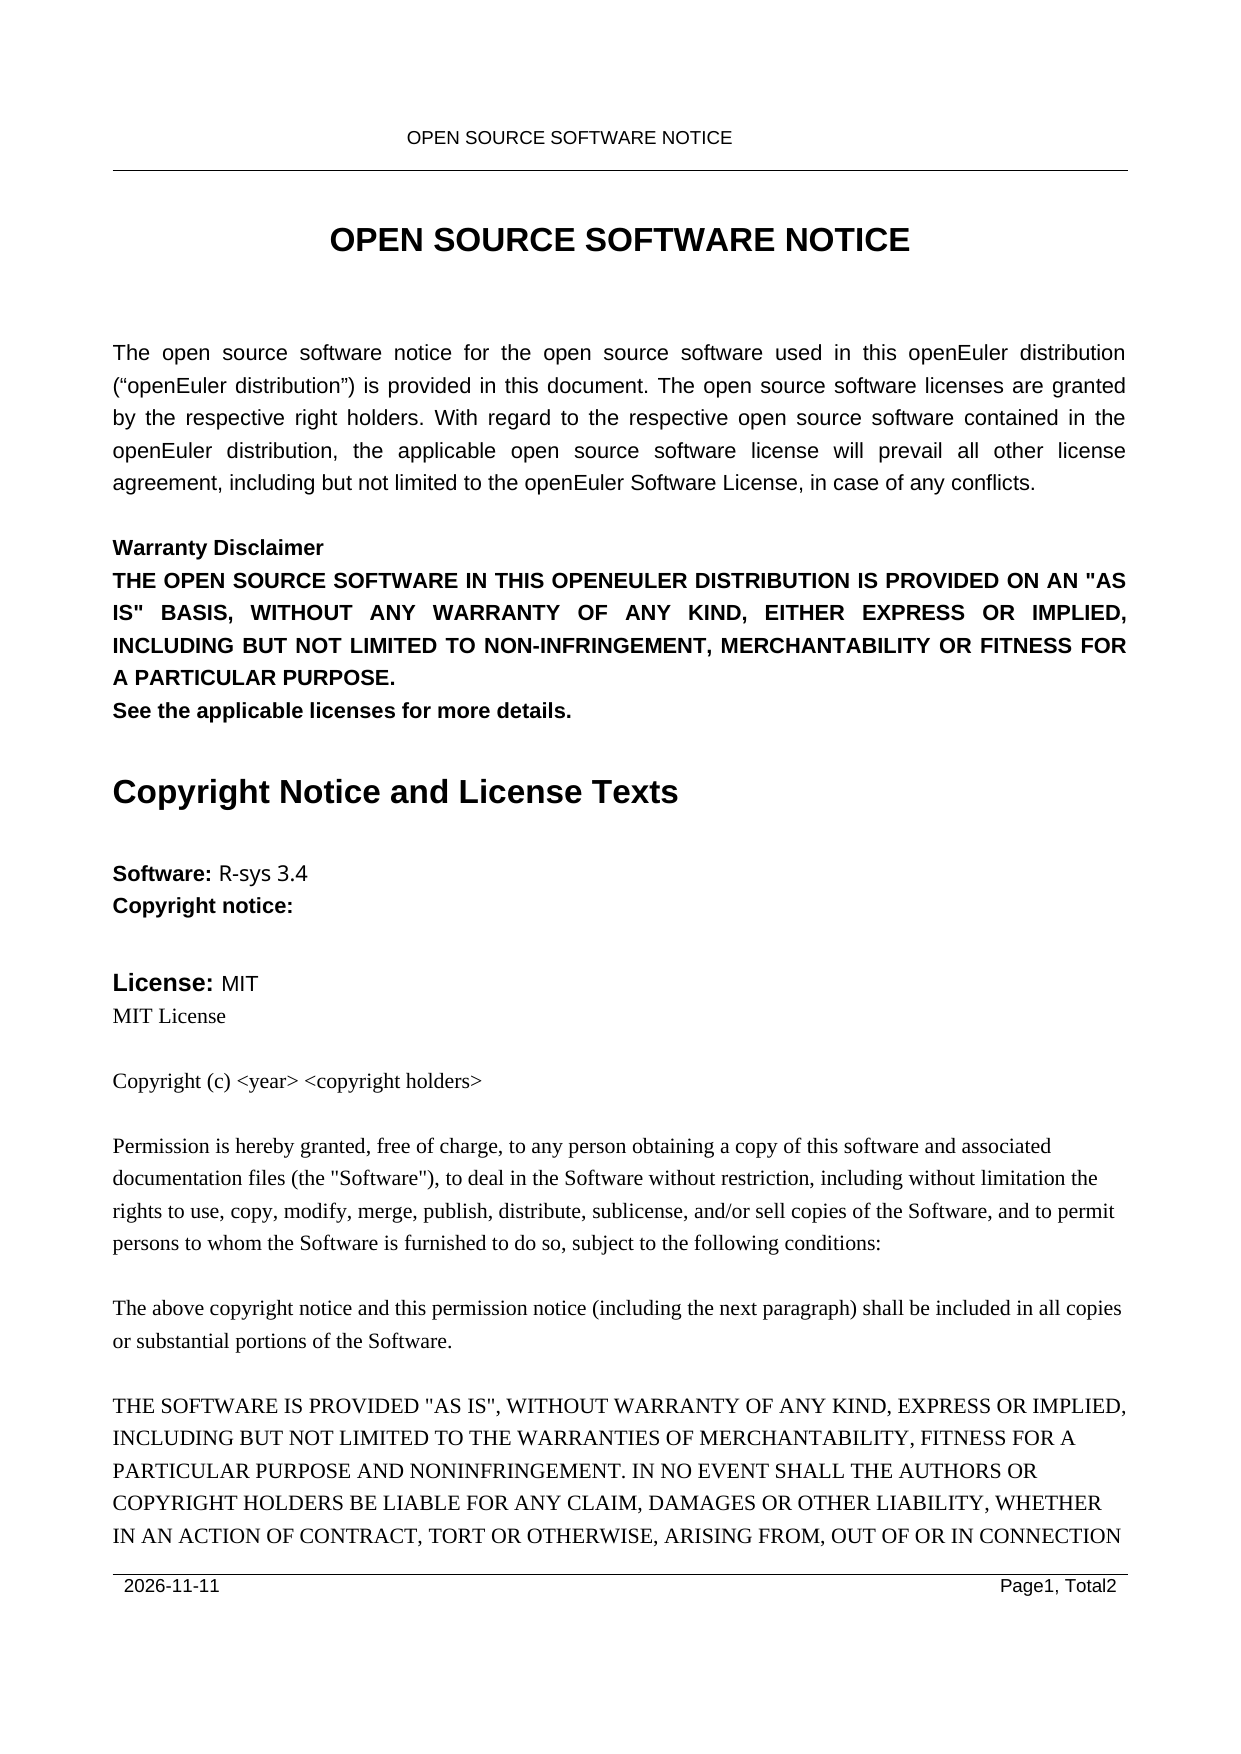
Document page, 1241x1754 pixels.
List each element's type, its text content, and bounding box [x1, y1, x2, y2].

text THE OPEN SOURCE SOFTWARE IN THIS OPENEULER DISTRIBUTION IS PROVIDED ON AN "AS IS" BASIS, WITHOUT ANY WARRANTY OF ANY KIND, EITHER EXPRESS OR IMPLIED, INCLUDING BUT NOT LIMITED TO NON-INFRINGEMENT, MERCHANTABILITY OR FITNESS FOR A PARTICULAR PURPOSE. See the applicable licenses for more details. [112, 564, 1128, 726]
text Warranty Disclaimer [112, 531, 1128, 564]
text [112, 999, 1128, 1551]
text OPEN SOURCE SOFTWARE NOTICE [112, 206, 1128, 271]
title Software: R-sys 3.4 [112, 856, 1128, 889]
text License: MIT [112, 966, 1128, 999]
text The open source software notice for the open source software used in this openEuler distribution (“openEuler distribution”) is provided in this document. The open source software licenses are granted by the respective right holders. With regard to the respective open source software contained in the openEuler distribution, the applicable open source software license will prevail all other license agreement, including but not limited to the openEuler Software License, in case of any conflicts. [112, 336, 1128, 499]
text Copyright notice: [112, 889, 1128, 921]
text Copyright Notice and License Texts [112, 759, 1128, 824]
